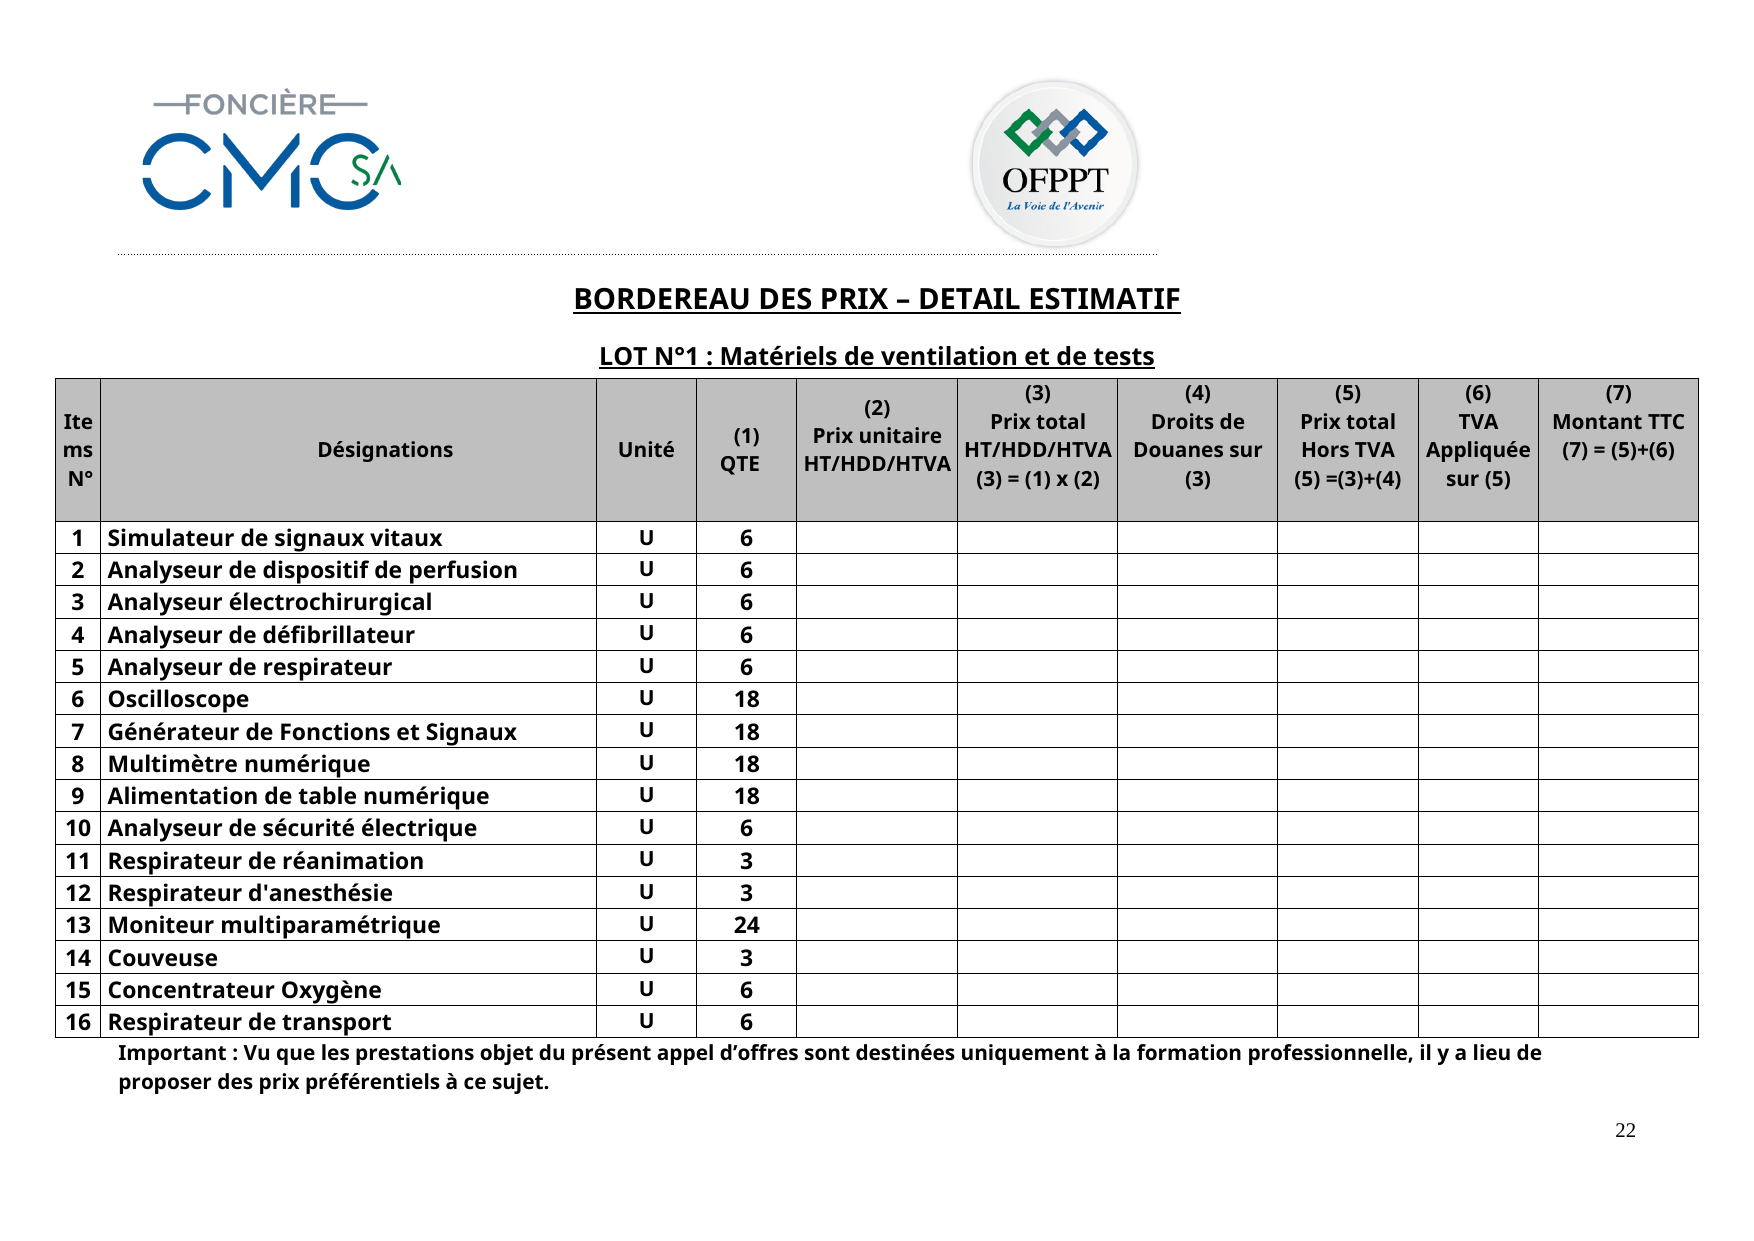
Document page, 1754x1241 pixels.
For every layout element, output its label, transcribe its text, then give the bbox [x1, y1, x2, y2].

table_cell [1539, 1006, 1698, 1037]
table_cell [1278, 651, 1418, 682]
table_cell [1419, 1006, 1538, 1037]
table_cell Alimentation de table numérique [101, 780, 596, 811]
table_cell U [597, 748, 696, 779]
table_cell [1278, 909, 1418, 940]
table_cell [1539, 683, 1698, 714]
table_cell [1539, 941, 1698, 973]
table_cell 2 [56, 554, 100, 585]
table_cell 6 [697, 1006, 796, 1037]
table_cell [1539, 974, 1698, 1005]
table_cell [1278, 812, 1418, 843]
table_cell [797, 748, 957, 779]
table_header (6) TVA Appliquée sur (5) [1419, 379, 1538, 521]
table_cell [1419, 715, 1538, 747]
table_header Désignations [101, 379, 596, 521]
table_cell [1118, 1006, 1277, 1037]
table_cell 15 [56, 974, 100, 1005]
table_cell [1118, 586, 1277, 617]
table_cell [958, 941, 1117, 973]
table_cell [1539, 748, 1698, 779]
table_cell [797, 683, 957, 714]
table_cell 5 [56, 651, 100, 682]
table_cell [1118, 748, 1277, 779]
table_cell U [597, 715, 696, 747]
table_cell [1539, 909, 1698, 940]
table_cell [1118, 909, 1277, 940]
table_cell [1419, 812, 1538, 843]
table_cell [1419, 909, 1538, 940]
table_cell [1118, 845, 1277, 876]
table_header (1) QTE [697, 379, 796, 521]
table_cell Analyseur de respirateur [101, 651, 596, 682]
table_header (5) Prix total Hors TVA (5) =(3)+(4) [1278, 379, 1418, 521]
table_cell [958, 845, 1117, 876]
table_cell U [597, 619, 696, 650]
table_cell [797, 974, 957, 1005]
table_cell U [597, 522, 696, 553]
table_cell [1278, 522, 1418, 553]
table_cell [1539, 877, 1698, 908]
table_cell [1419, 877, 1538, 908]
table_cell [1278, 619, 1418, 650]
table_cell Multimètre numérique [101, 748, 596, 779]
table_cell Moniteur multiparamétrique [101, 909, 596, 940]
table_cell [1118, 683, 1277, 714]
table_cell 9 [56, 780, 100, 811]
table_cell [1539, 619, 1698, 650]
table_cell [1419, 619, 1538, 650]
table_cell 13 [56, 909, 100, 940]
table_cell 6 [697, 651, 796, 682]
table_cell 6 [697, 586, 796, 617]
table_cell [958, 586, 1117, 617]
table_cell Analyseur de dispositif de perfusion [101, 554, 596, 585]
table_cell [1278, 586, 1418, 617]
table_cell U [597, 586, 696, 617]
table_cell U [597, 941, 696, 973]
table_cell [797, 780, 957, 811]
table_cell U [597, 974, 696, 1005]
table_cell [1539, 554, 1698, 585]
table_cell [958, 522, 1117, 553]
table_cell Simulateur de signaux vitaux [101, 522, 596, 553]
table_cell [958, 554, 1117, 585]
table_cell Analyseur électrochirurgical [101, 586, 596, 617]
table_cell [1278, 877, 1418, 908]
table_cell 3 [697, 877, 796, 908]
table_cell [797, 941, 957, 973]
table_cell [958, 619, 1117, 650]
table_cell 18 [697, 715, 796, 747]
picture [964, 73, 1145, 254]
table_cell [1278, 845, 1418, 876]
table_cell U [597, 877, 696, 908]
table_cell [797, 651, 957, 682]
table_cell 6 [697, 554, 796, 585]
table_cell 18 [697, 683, 796, 714]
table_cell U [597, 651, 696, 682]
table_cell [1419, 974, 1538, 1005]
table_cell Oscilloscope [101, 683, 596, 714]
table_cell 7 [56, 715, 100, 747]
table_header (4) Droits de Douanes sur (3) [1118, 379, 1277, 521]
table_cell [797, 619, 957, 650]
table_cell [797, 877, 957, 908]
table_cell Analyseur de défibrillateur [101, 619, 596, 650]
table_cell Couveuse [101, 941, 596, 973]
table_header Items N° [56, 379, 100, 521]
table_cell 24 [697, 909, 796, 940]
table_cell [797, 1006, 957, 1037]
table_cell U [597, 1006, 696, 1037]
table_cell [958, 683, 1117, 714]
table_cell [1278, 1006, 1418, 1037]
table_cell Respirateur de transport [101, 1006, 596, 1037]
text Important : Vu que les prestations objet du présent appel d’offres sont destinées uniquement à la formation professionnelle, il y a lieu de proposer des prix préférentiels à ce sujet. [118, 1038, 1636, 1095]
table_cell [1278, 941, 1418, 973]
table_cell U [597, 909, 696, 940]
table_cell [1539, 845, 1698, 876]
table_cell [1278, 748, 1418, 779]
table_cell 11 [56, 845, 100, 876]
table_cell [1118, 974, 1277, 1005]
table_cell [797, 554, 957, 585]
table_header (7) Montant TTC (7) = (5)+(6) [1539, 379, 1698, 521]
table_cell [1278, 554, 1418, 585]
table_cell [958, 1006, 1117, 1037]
table_cell U [597, 683, 696, 714]
table_cell [1419, 845, 1538, 876]
table_cell [958, 877, 1117, 908]
table_cell [958, 974, 1117, 1005]
table_cell 6 [56, 683, 100, 714]
table_cell [1278, 715, 1418, 747]
table_cell [1118, 780, 1277, 811]
table_cell 6 [697, 812, 796, 843]
table_cell 6 [697, 619, 796, 650]
table_cell [1419, 522, 1538, 553]
table_cell [1278, 974, 1418, 1005]
table_cell [1118, 812, 1277, 843]
table_cell 8 [56, 748, 100, 779]
text LOT N°1 : Matériels de ventilation et de tests [118, 338, 1636, 372]
table_cell U [597, 554, 696, 585]
table_cell [1118, 619, 1277, 650]
table_cell [1118, 941, 1277, 973]
table_cell 3 [56, 586, 100, 617]
table_cell [1539, 780, 1698, 811]
table_cell [1278, 780, 1418, 811]
table_cell Concentrateur Oxygène [101, 974, 596, 1005]
text BORDEREAU DES PRIX – DETAIL ESTIMATIF [118, 279, 1636, 318]
table_header (2) Prix unitaire HT/HDD/HTVA [797, 379, 957, 521]
table_cell 1 [56, 522, 100, 553]
table_cell U [597, 845, 696, 876]
table_cell [1539, 522, 1698, 553]
table_cell [1419, 586, 1538, 617]
table_cell 14 [56, 941, 100, 973]
table_cell [1118, 522, 1277, 553]
table_cell U [597, 780, 696, 811]
table_cell [797, 812, 957, 843]
table_cell U [597, 812, 696, 843]
table_cell 6 [697, 522, 796, 553]
table_cell [1539, 812, 1698, 843]
table_cell [797, 715, 957, 747]
table_cell [1539, 586, 1698, 617]
table_cell [1419, 554, 1538, 585]
table_cell [958, 780, 1117, 811]
table_cell [1419, 651, 1538, 682]
table_cell [1118, 877, 1277, 908]
table_cell [1539, 651, 1698, 682]
table_cell Générateur de Fonctions et Signaux [101, 715, 596, 747]
table_cell [797, 909, 957, 940]
table_cell [1118, 554, 1277, 585]
table_cell 18 [697, 748, 796, 779]
table_cell [958, 651, 1117, 682]
table_cell [958, 715, 1117, 747]
table_cell [958, 909, 1117, 940]
table_cell [1419, 683, 1538, 714]
table_header (3) Prix total HT/HDD/HTVA (3) = (1) x (2) [958, 379, 1117, 521]
table_cell 3 [697, 941, 796, 973]
table_cell Respirateur de réanimation [101, 845, 596, 876]
table_cell [797, 522, 957, 553]
table_cell Respirateur d'anesthésie [101, 877, 596, 908]
table_cell [797, 845, 957, 876]
table_cell 12 [56, 877, 100, 908]
table_cell 16 [56, 1006, 100, 1037]
table_cell [958, 812, 1117, 843]
table_cell [1419, 748, 1538, 779]
table_cell [1118, 715, 1277, 747]
table_cell 6 [697, 974, 796, 1005]
table_cell 18 [697, 780, 796, 811]
table_header Unité [597, 379, 696, 521]
table_cell [1419, 941, 1538, 973]
table_cell 10 [56, 812, 100, 843]
table_cell 3 [697, 845, 796, 876]
table_cell [958, 748, 1117, 779]
table_cell [1539, 715, 1698, 747]
table_cell [1118, 651, 1277, 682]
table_cell 4 [56, 619, 100, 650]
table_cell Analyseur de sécurité électrique [101, 812, 596, 843]
table_cell [797, 586, 957, 617]
picture [142, 88, 402, 210]
table_cell [1419, 780, 1538, 811]
table_cell [1278, 683, 1418, 714]
